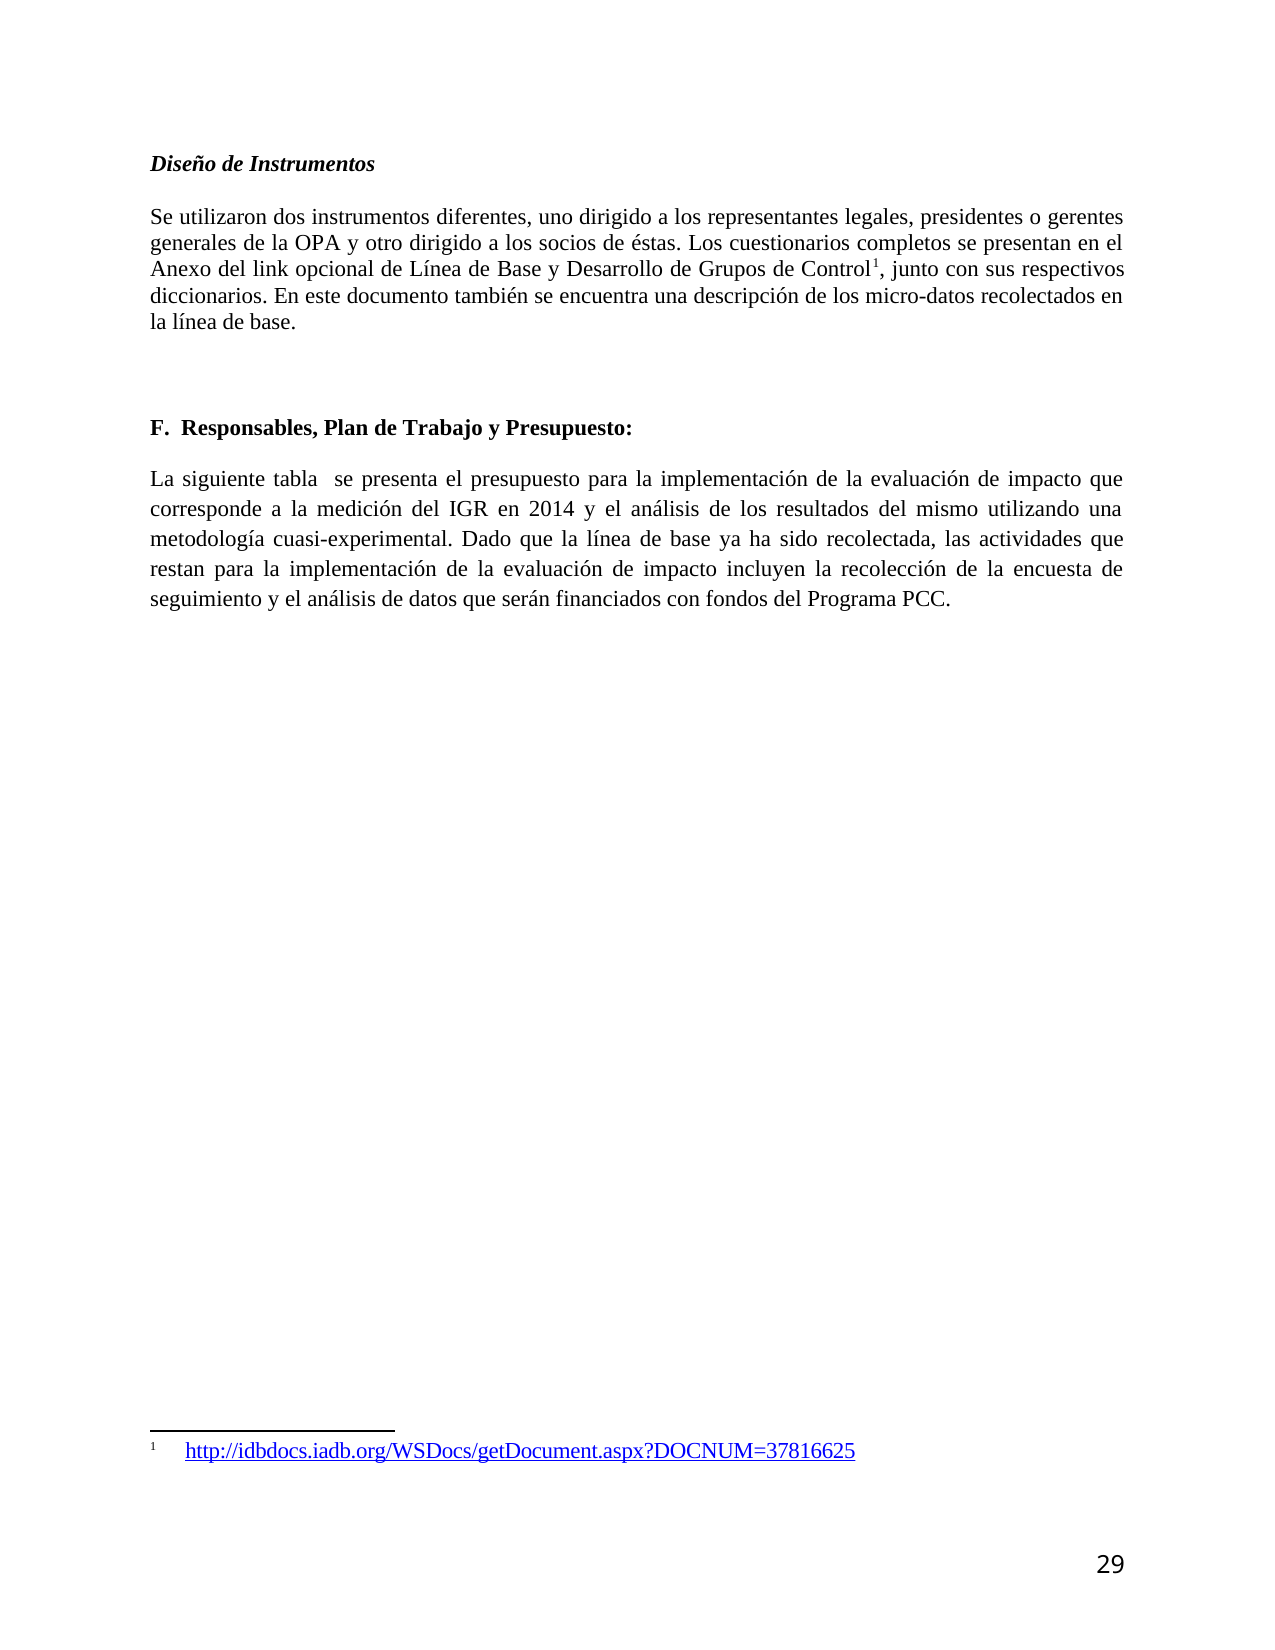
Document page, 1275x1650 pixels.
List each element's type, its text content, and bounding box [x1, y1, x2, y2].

list Diseño de Instrumentos [150, 150, 1125, 176]
text La siguiente tabla se presenta el presupuesto para la implementación de la evaluación de impacto que corresponde a la medición del IGR en 2014 y el análisis de los resultados del mismo utilizando una metodología cuasi-experimental. Dado que la línea de base ya ha sido recolectada, las actividades que restan para la implementación de la evaluación de impacto incluyen la recolección de la encuesta de seguimiento y el análisis de datos que serán financiados con fondos del Programa PCC. [150, 464, 1125, 612]
text F. Responsables, Plan de Trabajo y Presupuesto: [150, 413, 1125, 440]
list Se utilizaron dos instrumentos diferentes, uno dirigido a los representantes legales, presidentes o gerentes generales de la OPA y otro dirigido a los socios de éstas. Los cuestionarios completos se presentan en el Anexo del link opcional de Línea de Base y Desarrollo de Grupos de Control, junto con sus respectivos diccionarios. En este documento también se encuentra una descripción de los micro-datos recolectados en la línea de base. [150, 203, 1125, 334]
